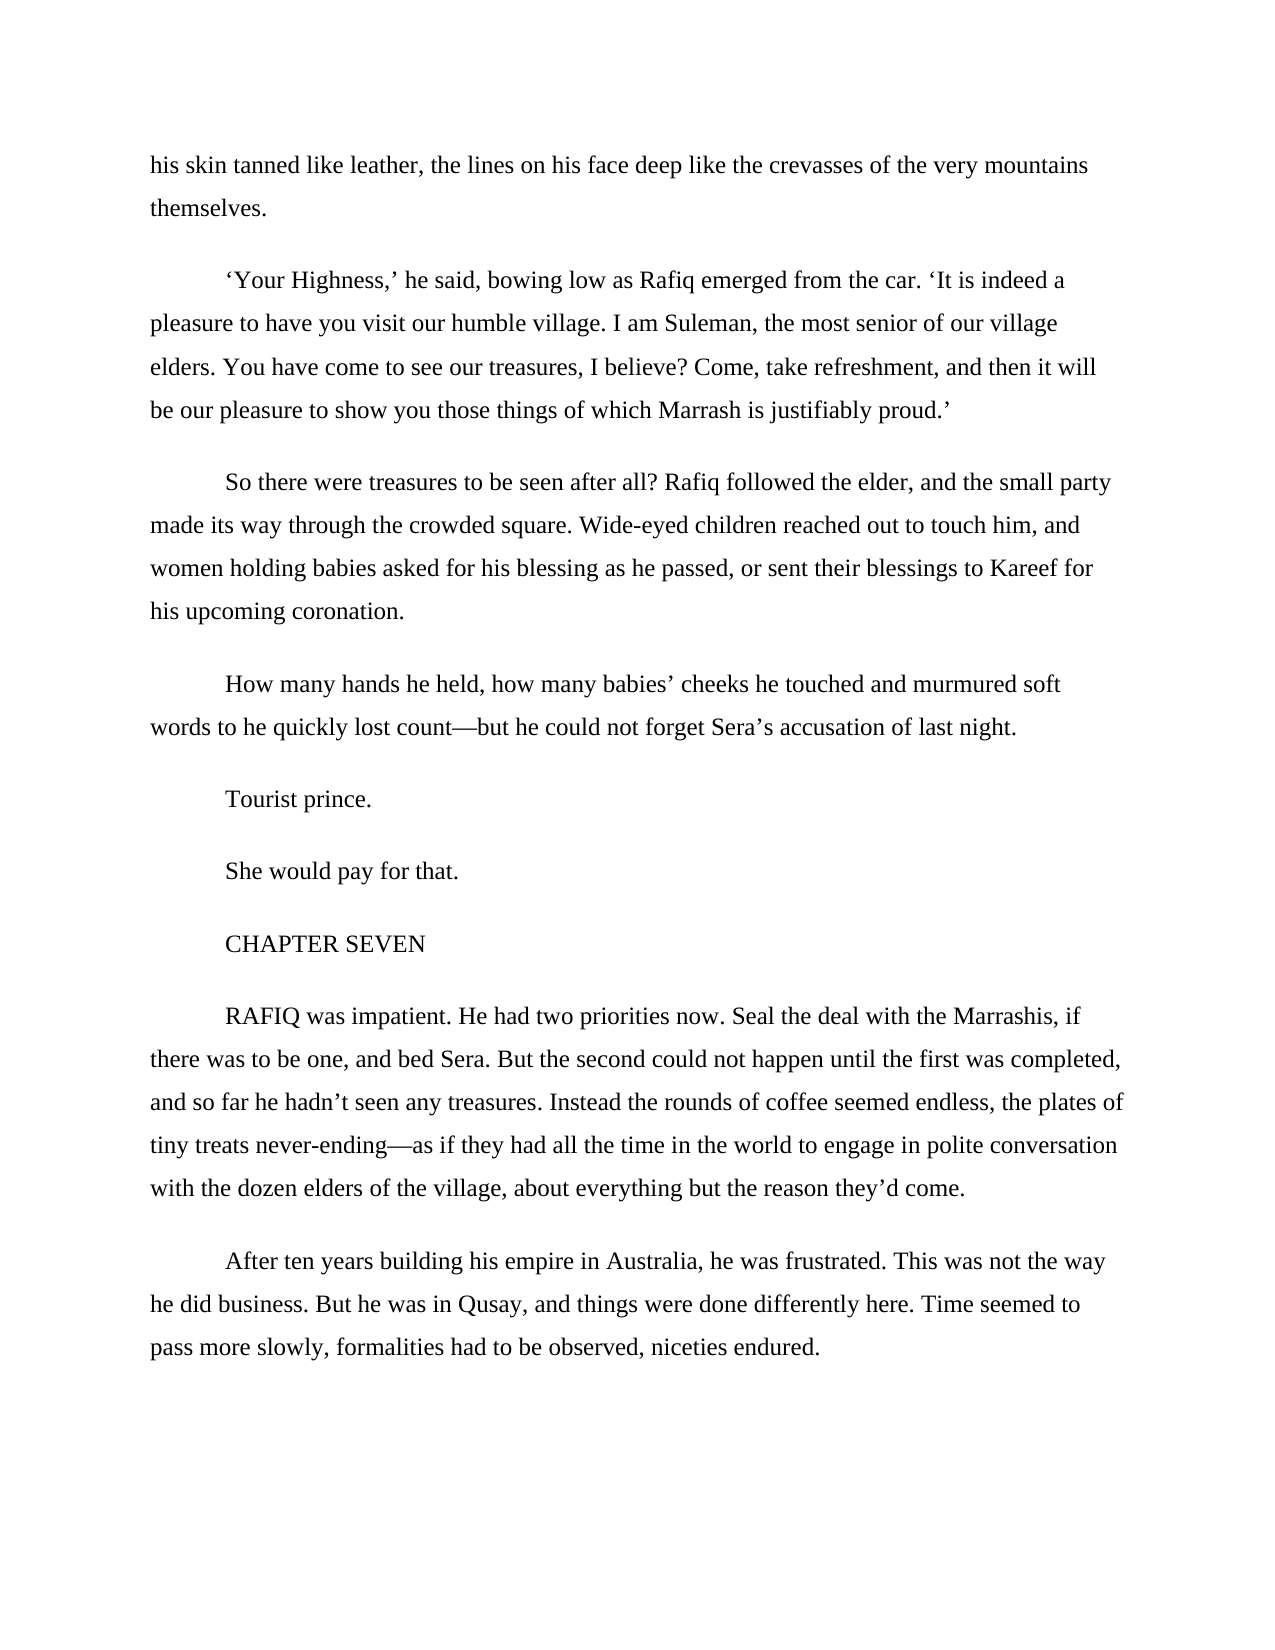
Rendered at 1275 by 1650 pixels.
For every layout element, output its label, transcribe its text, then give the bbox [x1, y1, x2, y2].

text Tourist prince. [150, 784, 1125, 813]
text ‘Your Highness,’ he said, bowing low as Rafiq emerged from the car. ‘It is indeed a pleasure to have you visit our humble village. I am Suleman, the most senior of our village elders. You have come to see our treasures, I believe? Come, take refreshment, and then it will be our pleasure to show you those things of which Marrash is justifiably proud.’ [150, 265, 1125, 423]
text CHAPTER SEVEN [150, 929, 1125, 957]
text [150, 150, 1125, 222]
text After ten years building his empire in Australia, he was frustrated. This was not the way he did business. But he was in Qusay, and things were done differently here. Time seemed to pass more slowly, formalities had to be observed, niceties endured. [150, 1246, 1125, 1361]
text RAFIQ was impatient. He had two priorities now. Seal the deal with the Marrashis, if there was to be one, and bed Sera. But the second could not happen until the first was completed, and so far he hadn’t seen any treasures. Instead the rounds of coffee seemed endless, the plates of tiny treats never-ending—as if they had all the time in the world to engage in polite conversation with the dozen elders of the village, about everything but the reason they’d come. [150, 1001, 1125, 1202]
text How many hands he held, how many babies’ cheeks he touched and murmured soft words to he quickly lost count—but he could not forget Sera’s accusation of last night. [150, 669, 1125, 741]
text She would pay for that. [150, 856, 1125, 885]
text So there were treasures to be seen after all? Rafiq followed the elder, and the small party made its way through the crowded square. Wide-eyed children reached out to touch him, and women holding babies asked for his blessing as he passed, or sent their blessings to Kareef for his upcoming coronation. [150, 467, 1125, 625]
